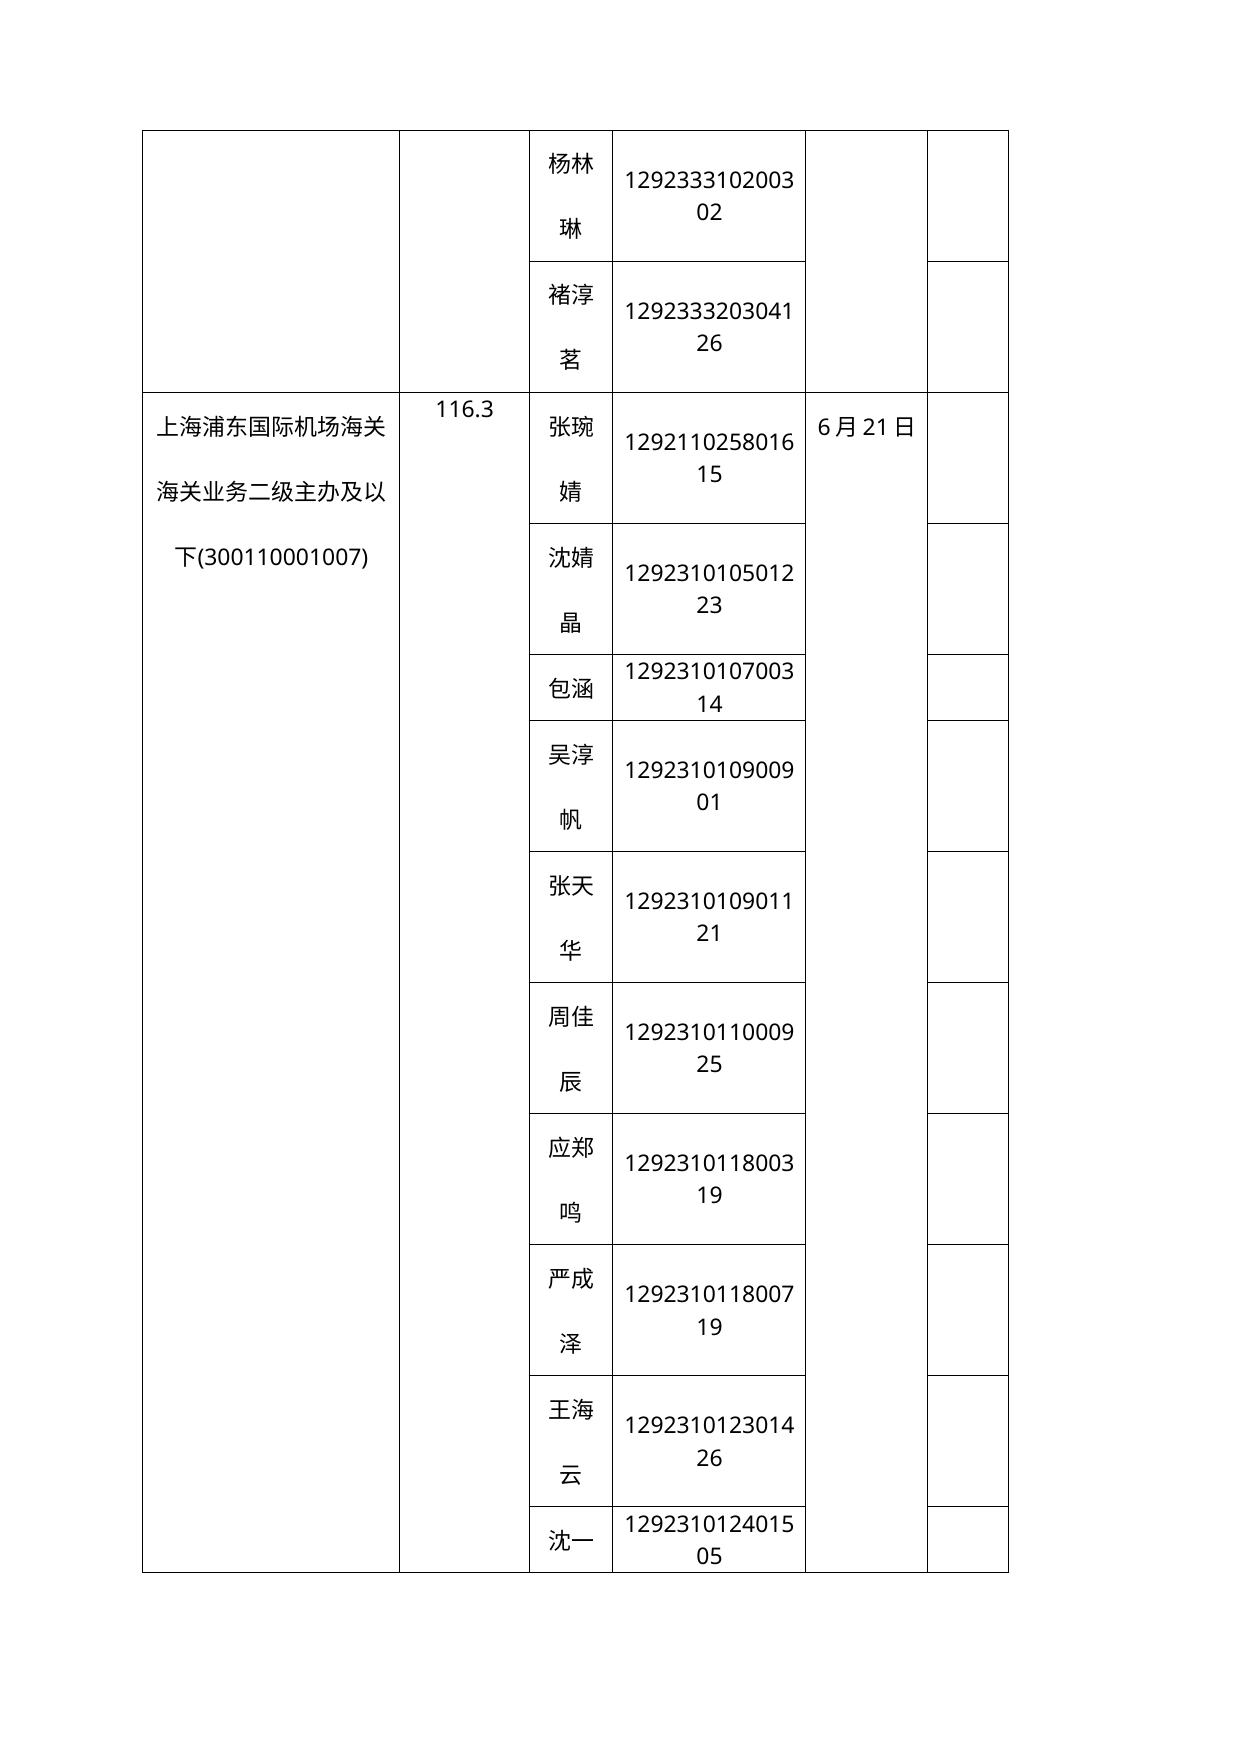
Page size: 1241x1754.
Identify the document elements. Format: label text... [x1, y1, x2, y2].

table_cell [928, 852, 1008, 982]
table_cell 吴淳帆 [530, 721, 612, 851]
table_cell 129231010900901 [613, 721, 805, 851]
table_cell 129233310200302 [613, 131, 805, 261]
table_cell [928, 983, 1008, 1113]
table_cell [928, 1245, 1008, 1375]
table_cell 严成泽 [530, 1245, 612, 1375]
table_cell 沈婧晶 [530, 524, 612, 654]
table_cell 129231010700314 [613, 655, 805, 720]
table_cell 应郑鸣 [530, 1114, 612, 1244]
table_cell [928, 524, 1008, 654]
table_cell [928, 262, 1008, 392]
table_cell 129231011000925 [613, 983, 805, 1113]
table_cell [928, 1376, 1008, 1506]
table_cell 王海云 [530, 1376, 612, 1506]
table_cell 129231010501223 [613, 524, 805, 654]
table_cell 116.3 [400, 393, 529, 1572]
table_cell 129231011800319 [613, 1114, 805, 1244]
table_cell 周佳辰 [530, 983, 612, 1113]
table_cell 上海浦东国际机场海关海关业务二级主办及以下(300110001007) [143, 393, 399, 1572]
table_cell 129211025801615 [613, 393, 805, 523]
table_cell 129231012301426 [613, 1376, 805, 1506]
table_cell 129231012401505 [613, 1507, 805, 1572]
table_cell [928, 721, 1008, 851]
table_cell 张琬婧 [530, 393, 612, 523]
table_cell 包涵 [530, 655, 612, 720]
table_cell [928, 393, 1008, 523]
table_cell 杨林琳 [530, 131, 612, 261]
table_cell 6月21日 [806, 393, 927, 1572]
table_cell 褚淳茗 [530, 262, 612, 392]
table_cell 129233320304126 [613, 262, 805, 392]
table_cell 129231011800719 [613, 1245, 805, 1375]
table_cell [928, 131, 1008, 261]
table_cell 沈一心 [530, 1507, 612, 1572]
table_cell 129231010901121 [613, 852, 805, 982]
table_cell [928, 1114, 1008, 1244]
table_cell [928, 1507, 1008, 1572]
table_cell 张天华 [530, 852, 612, 982]
table_cell [928, 655, 1008, 720]
